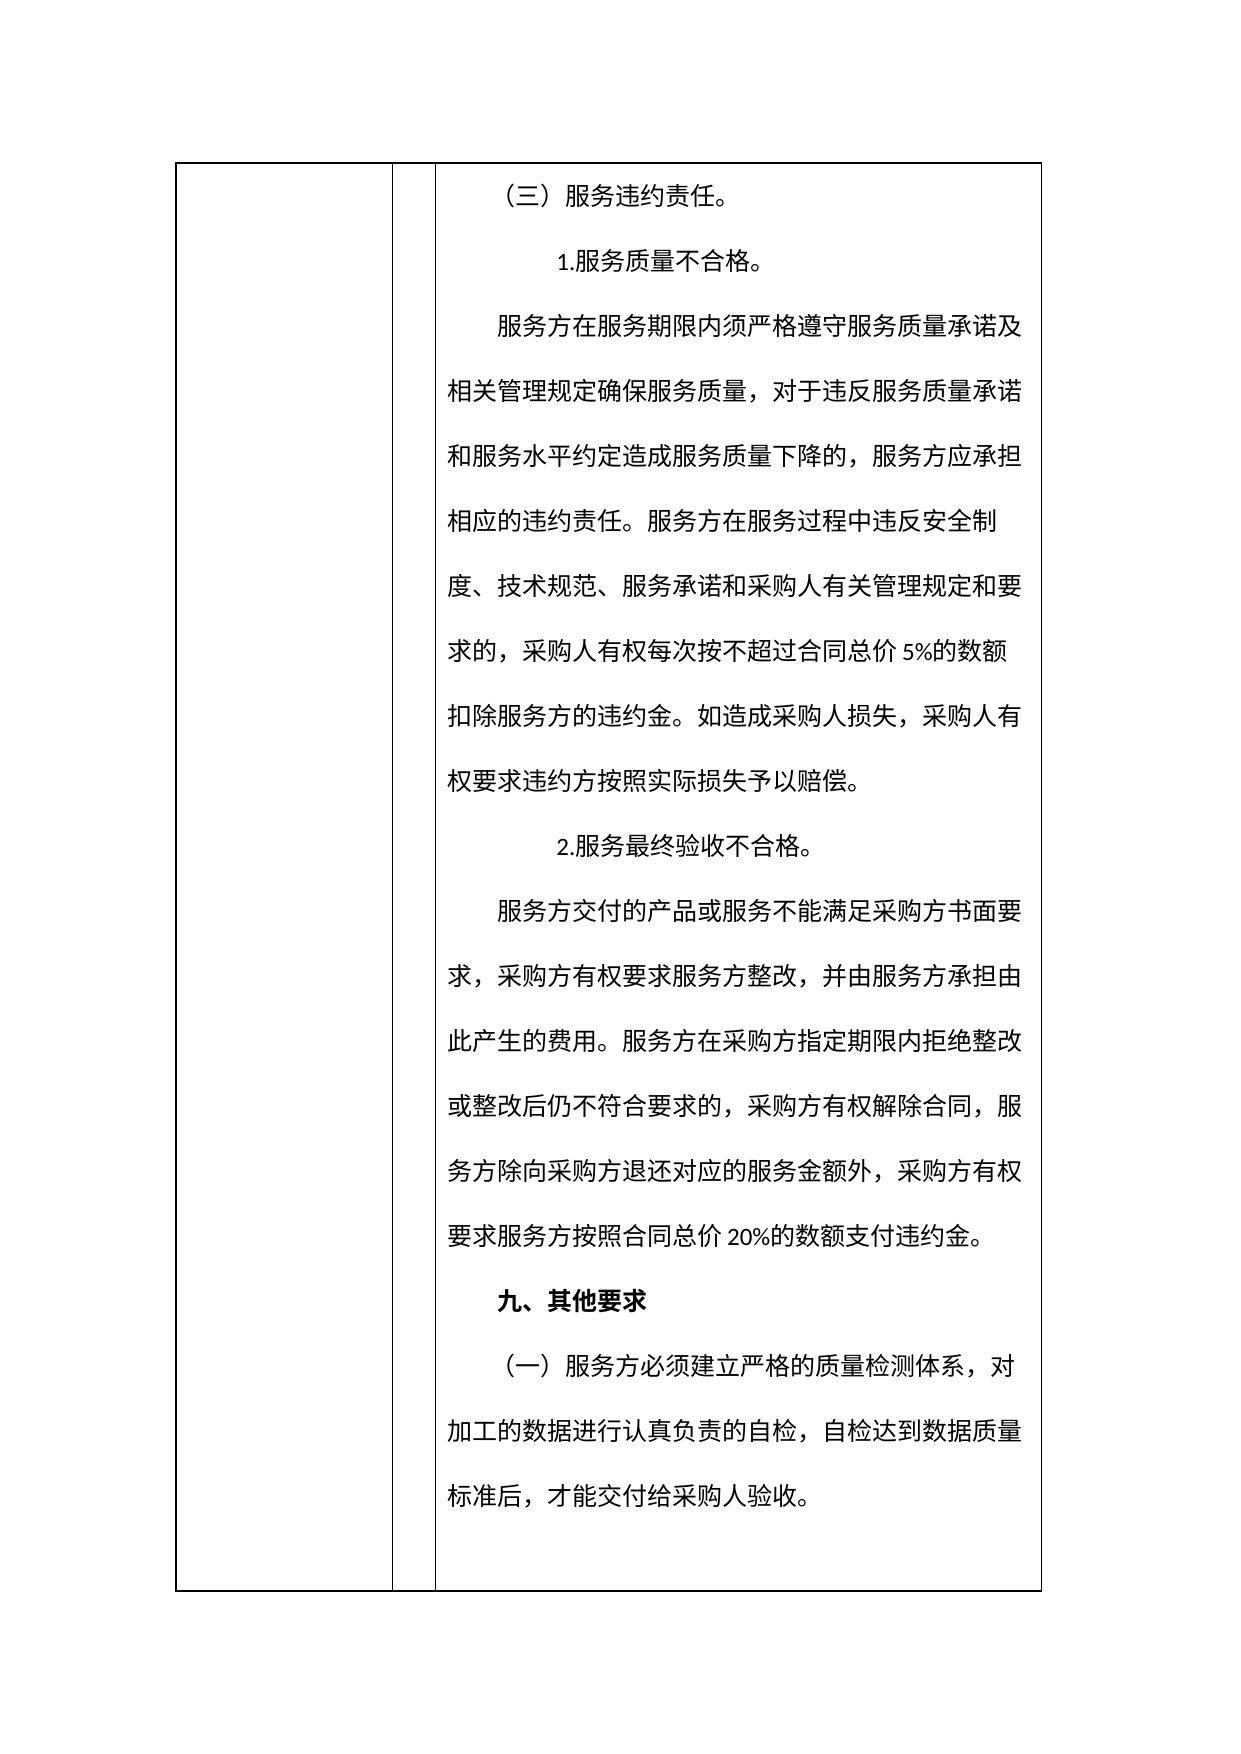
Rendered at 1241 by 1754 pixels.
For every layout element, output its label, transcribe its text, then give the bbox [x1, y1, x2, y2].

table_cell [177, 164, 392, 1590]
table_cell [436, 164, 1041, 1590]
table_cell 1 [393, 164, 435, 1590]
